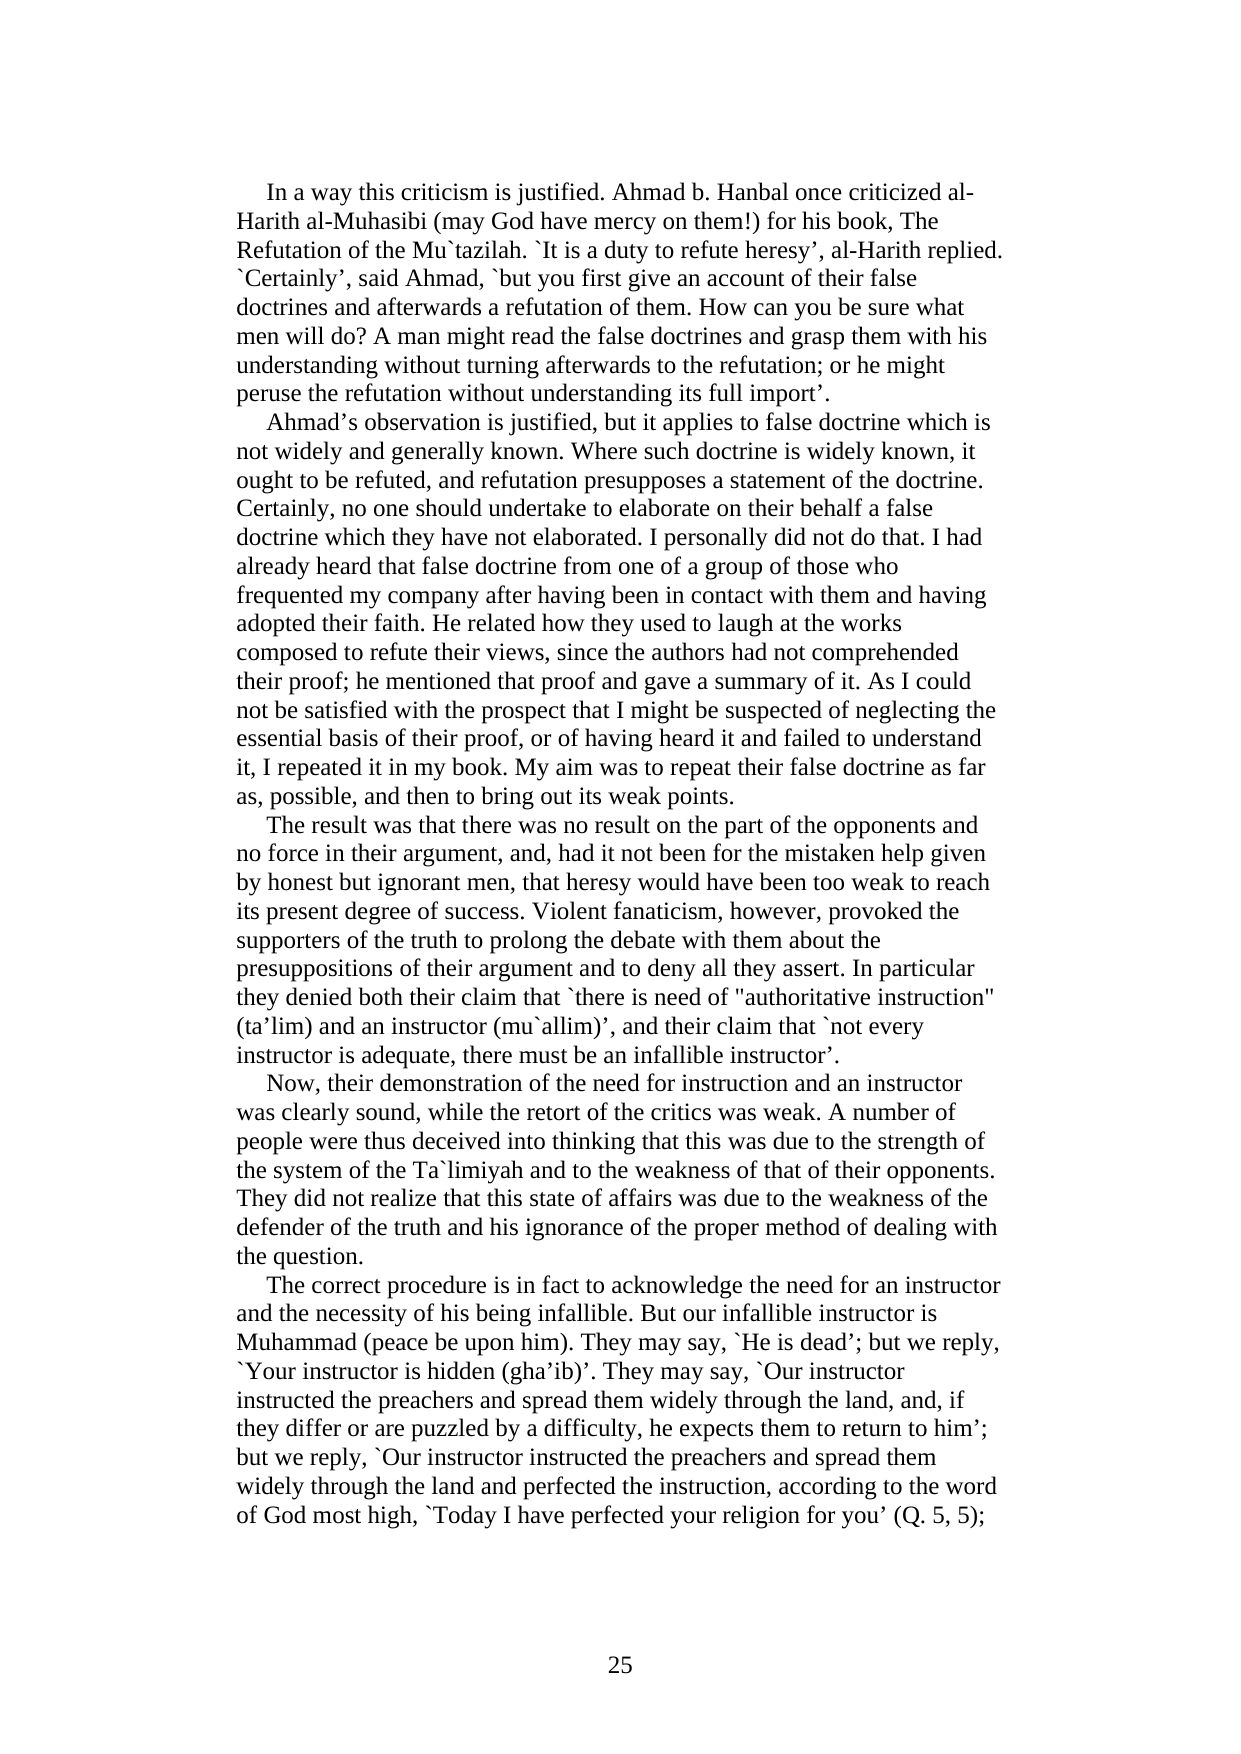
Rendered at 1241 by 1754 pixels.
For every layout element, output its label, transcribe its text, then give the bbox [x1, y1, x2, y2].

text Now, their demonstration of the need for instruction and an instructor was clearly sound, while the retort of the critics was weak. A number of people were thus deceived into thinking that this was due to the strength of the system of the Ta`limiyah and to the weakness of that of their opponents. They did not realize that this state of affairs was due to the weakness of the defender of the truth and his ignorance of the proper method of dealing with the question. [236, 1068, 1004, 1270]
text The result was that there was no result on the part of the opponents and no force in their argument, and, had it not been for the mistaken help given by honest but ignorant men, that heresy would have been too weak to reach its present degree of success. Violent fanaticism, however, provoked the supporters of the truth to prolong the debate with them about the presuppositions of their argument and to deny all they assert. In particular they denied both their claim that `there is need of "authoritative instruction" (ta’lim) and an instructor (mu`allim)’, and their claim that `not every instructor is adequate, there must be an infallible instructor’. [236, 810, 1004, 1068]
text In a way this criticism is justified. Ahmad b. Hanbal once criticized al-Harith al-Muhasibi (may God have mercy on them!) for his book, The Refutation of the Mu`tazilah. `It is a duty to refute heresy’, al-Harith replied. `Certainly’, said Ahmad, `but you first give an account of their false doctrines and afterwards a refutation of them. How can you be sure what men will do? A man might read the false doctrines and grasp them with his understanding without turning afterwards to the refutation; or he might peruse the refutation without understanding its full import’. [236, 177, 1004, 407]
text Ahmad’s observation is justified, but it applies to false doctrine which is not widely and generally known. Where such doctrine is widely known, it ought to be refuted, and refutation presupposes a statement of the doctrine. Certainly, no one should undertake to elaborate on their behalf a false doctrine which they have not elaborated. I personally did not do that. I had already heard that false doctrine from one of a group of those who frequented my company after having been in contact with them and having adopted their faith. He related how they used to laugh at the works composed to refute their views, since the authors had not comprehended their proof; he mentioned that proof and gave a summary of it. As I could not be satisfied with the prospect that I might be suspected of neglecting the essential basis of their proof, or of having heard it and failed to understand it, I repeated it in my book. My aim was to repeat their false doctrine as far as, possible, and then to bring out its weak points. [236, 407, 1004, 810]
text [236, 1270, 1004, 1528]
